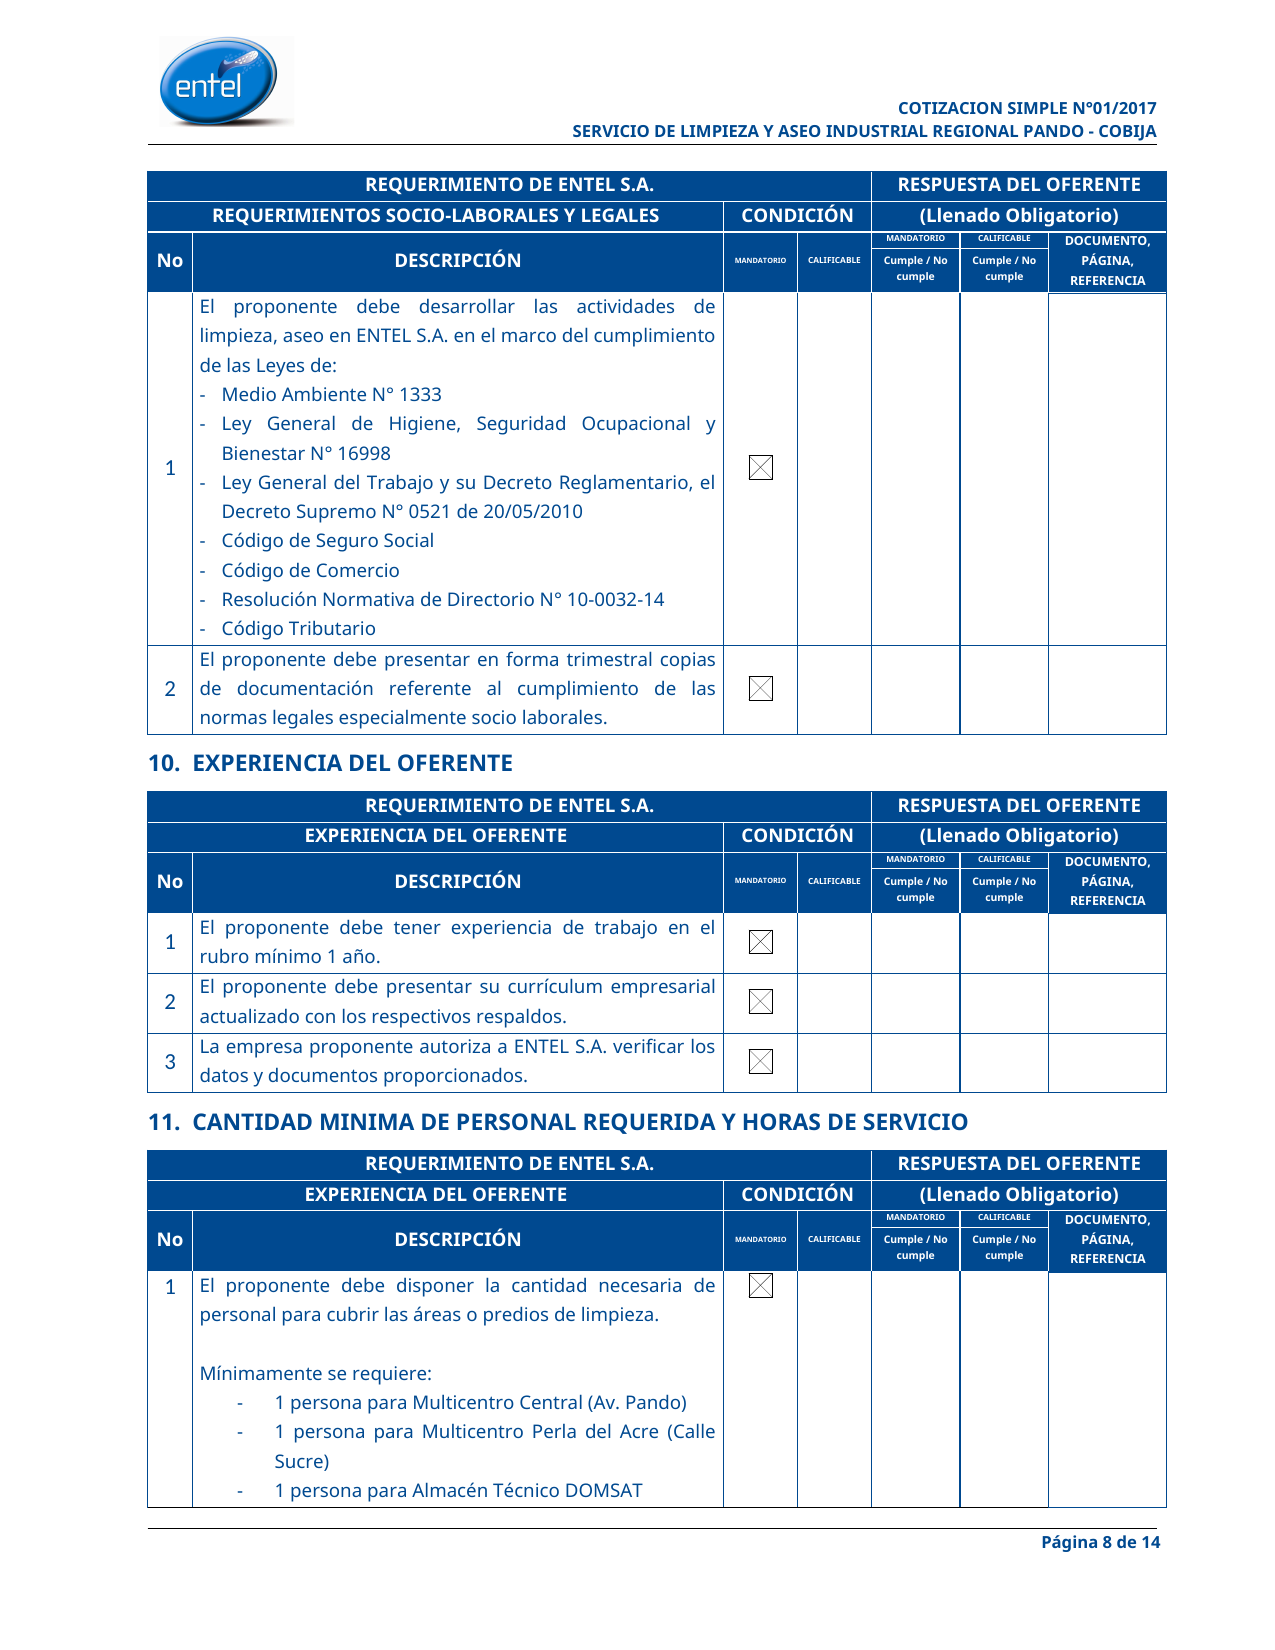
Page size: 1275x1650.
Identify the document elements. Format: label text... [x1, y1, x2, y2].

table_cell DESCRIPCIÓN [193, 233, 723, 292]
table_cell CALIFICABLE [961, 853, 1048, 868]
text 10. EXPERIENCIA DEL OFERENTE [148, 747, 1157, 779]
table_cell REQUERIMIENTOS SOCIO-LABORALES Y LEGALES [148, 202, 723, 231]
table_cell CALIFICABLE [961, 233, 1048, 248]
table_cell Cumple / No cumple [872, 249, 959, 292]
table_cell [961, 294, 1048, 645]
table_cell EXPERIENCIA DEL OFERENTE [148, 823, 723, 852]
table_cell DESCRIPCIÓN [193, 853, 723, 913]
table_cell 2 [148, 974, 192, 1032]
table_cell (Llenado Obligatorio) [872, 202, 1166, 231]
table_cell CONDICIÓN [724, 823, 871, 852]
table_header RESPUESTA DEL OFERENTE [872, 1151, 1166, 1180]
table_cell 1 [148, 1273, 192, 1507]
table_cell [798, 974, 871, 1032]
table_cell Cumple / No cumple [961, 869, 1048, 913]
table_cell [872, 646, 959, 734]
table_cell [1049, 294, 1166, 645]
table_header RESPUESTA DEL OFERENTE [872, 792, 1166, 822]
table_cell [872, 914, 959, 973]
table_cell 1 [148, 914, 192, 973]
table_cell [1049, 646, 1166, 734]
table_cell [872, 974, 959, 1032]
table_cell (Llenado Obligatorio) [872, 823, 1166, 852]
table_cell [798, 1273, 871, 1507]
table_cell [961, 646, 1048, 734]
table_cell [798, 1034, 871, 1092]
table_cell El proponente debe presentar en forma trimestral copias de documentación referente al cumplimiento de las normas legales especialmente socio laborales. [193, 646, 723, 734]
table_cell [961, 1273, 1048, 1507]
table_cell [1049, 1034, 1166, 1092]
table_cell [1049, 914, 1166, 973]
table_cell MANDATORIO [724, 1211, 797, 1271]
table_cell CONDICIÓN [724, 1181, 871, 1210]
table_cell [724, 1273, 797, 1507]
table_cell CALIFICABLE [798, 233, 871, 292]
table_cell La empresa proponente autoriza a ENTEL S.A. verificar los datos y documentos proporcionados. [193, 1034, 723, 1092]
table_cell Cumple / No cumple [961, 249, 1048, 292]
table_header REQUERIMIENTO DE ENTEL S.A. [148, 172, 871, 201]
table_cell Cumple / No cumple [872, 1228, 959, 1271]
table_cell [724, 914, 797, 973]
table_cell [1049, 974, 1166, 1032]
table_cell CALIFICABLE [961, 1211, 1048, 1227]
table_cell [724, 646, 797, 734]
table_header REQUERIMIENTO DE ENTEL S.A. [148, 792, 871, 822]
table_cell El proponente debe desarrollar las actividades de limpieza, aseo en ENTEL S.A. en el marco del cumplimiento de las Leyes de: Medio Ambiente N° 1333 Ley General de Higiene, Seguridad Ocupacional y Bienestar N° 16998 Ley General del Trabajo y su Decreto Reglamentario, el Decreto Supremo N° 0521 de 20/05/2010 Código de Seguro Social Código de Comercio Resolución Normativa de Directorio N° 10-0032-14 Código Tributario [193, 294, 723, 645]
table_cell MANDATORIO [724, 853, 797, 913]
table_cell [724, 974, 797, 1032]
table_cell [961, 1034, 1048, 1092]
table_cell Cumple / No cumple [961, 1228, 1048, 1271]
text 11. CANTIDAD MINIMA DE PERSONAL REQUERIDA Y HORAS DE SERVICIO [148, 1106, 1157, 1137]
table_cell [798, 646, 871, 734]
table_cell (Llenado Obligatorio) [872, 1181, 1166, 1210]
table_cell DESCRIPCIÓN [193, 1211, 723, 1271]
table_cell [872, 294, 959, 645]
table_cell DOCUMENTO, PÁGINA, REFERENCIA [1049, 233, 1166, 292]
table_cell [961, 974, 1048, 1032]
table_cell CALIFICABLE [798, 853, 871, 913]
table_cell MANDATORIO [872, 1211, 959, 1227]
picture [159, 36, 295, 127]
table_cell 3 [148, 1034, 192, 1092]
table_cell No [148, 853, 192, 913]
table_cell 2 [148, 646, 192, 734]
table_cell MANDATORIO [724, 233, 797, 292]
table_cell MANDATORIO [872, 853, 959, 868]
table_cell No [148, 233, 192, 292]
table_cell CALIFICABLE [798, 1211, 871, 1271]
table_cell [724, 294, 797, 645]
table_cell DOCUMENTO, PÁGINA, REFERENCIA [1049, 853, 1166, 913]
table_cell No [148, 1211, 192, 1271]
table_cell [872, 1034, 959, 1092]
table_cell EXPERIENCIA DEL OFERENTE [148, 1181, 723, 1210]
table_header REQUERIMIENTO DE ENTEL S.A. [148, 1151, 871, 1180]
table_cell El proponente debe tener experiencia de trabajo en el rubro mínimo 1 año. [193, 914, 723, 973]
table_cell MANDATORIO [872, 233, 959, 248]
table_cell Cumple / No cumple [872, 869, 959, 913]
table_cell DOCUMENTO, PÁGINA, REFERENCIA [1049, 1211, 1166, 1271]
table_cell El proponente debe presentar su currículum empresarial actualizado con los respectivos respaldos. [193, 974, 723, 1032]
table_cell [724, 1034, 797, 1092]
table_cell [872, 1273, 959, 1507]
table_cell [798, 914, 871, 973]
table_cell [798, 294, 871, 645]
table_cell [961, 914, 1048, 973]
table_cell CONDICIÓN [724, 202, 871, 231]
table_cell 1 [148, 294, 192, 645]
table_header RESPUESTA DEL OFERENTE [872, 172, 1166, 201]
table_cell [1049, 1273, 1166, 1507]
